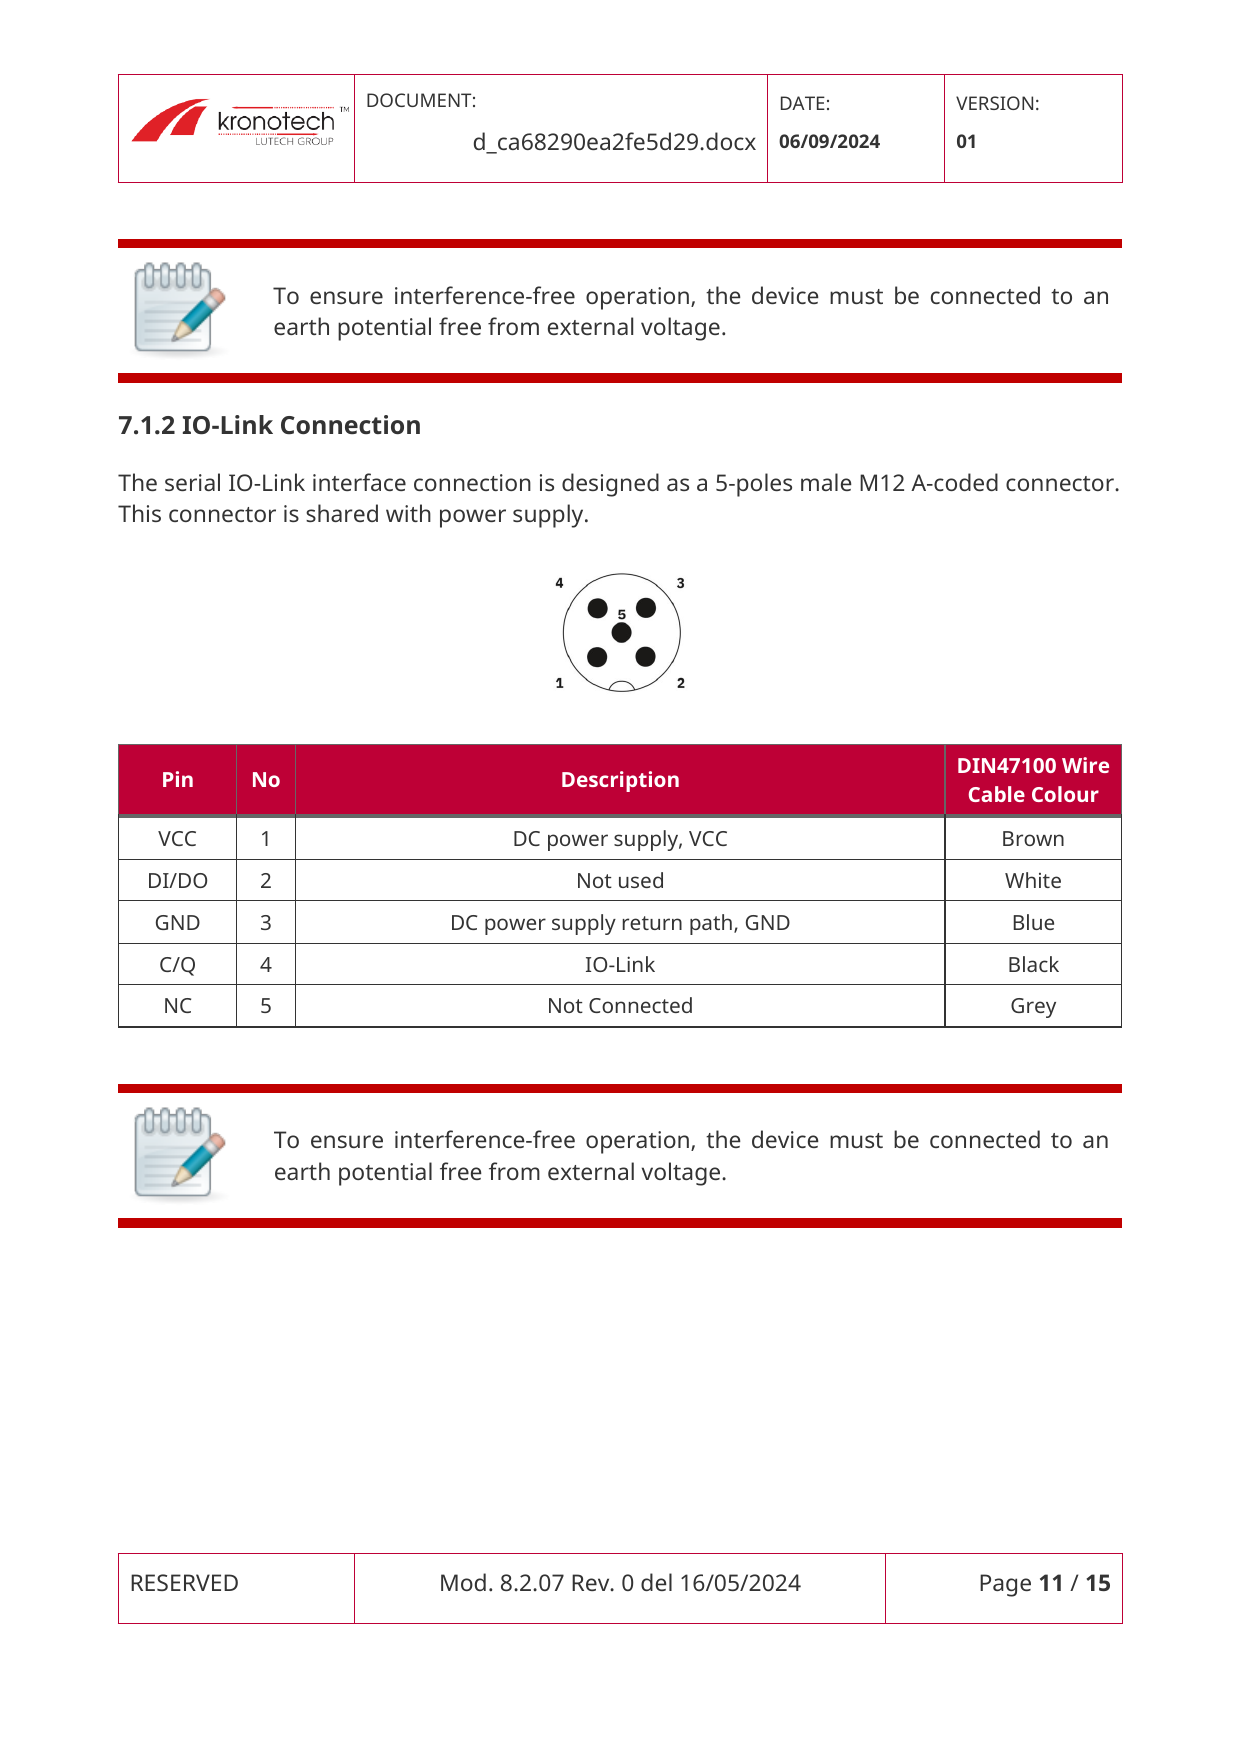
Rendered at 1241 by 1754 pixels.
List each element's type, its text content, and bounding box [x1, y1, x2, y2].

table_cell White [946, 860, 1121, 900]
picture [129, 1105, 230, 1206]
text The serial IO-Link interface connection is designed as a 5-poles male M12 A-coded connector. This connector is shared with power supply. [118, 467, 1122, 529]
table_cell Grey [946, 985, 1121, 1026]
table_cell GND [119, 901, 236, 942]
table_header To ensure interference-free operation, the device must be connected to an earth potential free from external voltage. [262, 248, 1122, 373]
table_cell 1 [237, 818, 295, 858]
table_header Pin [119, 745, 236, 814]
table_cell Black [946, 944, 1121, 984]
table_cell NC [119, 985, 236, 1026]
table_cell Not Connected [296, 985, 944, 1026]
table_cell DC power supply, VCC [296, 818, 944, 858]
picture [129, 92, 351, 152]
table_cell Blue [946, 901, 1121, 942]
table_header [118, 248, 262, 373]
table_cell DC power supply return path, GND [296, 901, 944, 942]
table_cell 5 [237, 985, 295, 1026]
table_header DIN47100 Wire Cable Colour [946, 745, 1121, 814]
subtitle IO-Link Connection [118, 408, 1122, 442]
table_header No [237, 745, 295, 814]
table_header To ensure interference-free operation, the device must be connected to an earth potential free from external voltage. [262, 1093, 1122, 1218]
table_cell VCC [119, 818, 236, 858]
table_header [118, 1093, 262, 1218]
picture [129, 260, 230, 361]
table_cell DI/DO [119, 860, 236, 900]
table_cell 2 [237, 860, 295, 900]
table_cell Not used [296, 860, 944, 900]
table_cell C/Q [119, 944, 236, 984]
table_cell IO-Link [296, 944, 944, 984]
picture [516, 567, 724, 698]
table_cell 3 [237, 901, 295, 942]
table_cell Brown [946, 818, 1121, 858]
table_cell 4 [237, 944, 295, 984]
table_header Description [296, 745, 944, 814]
